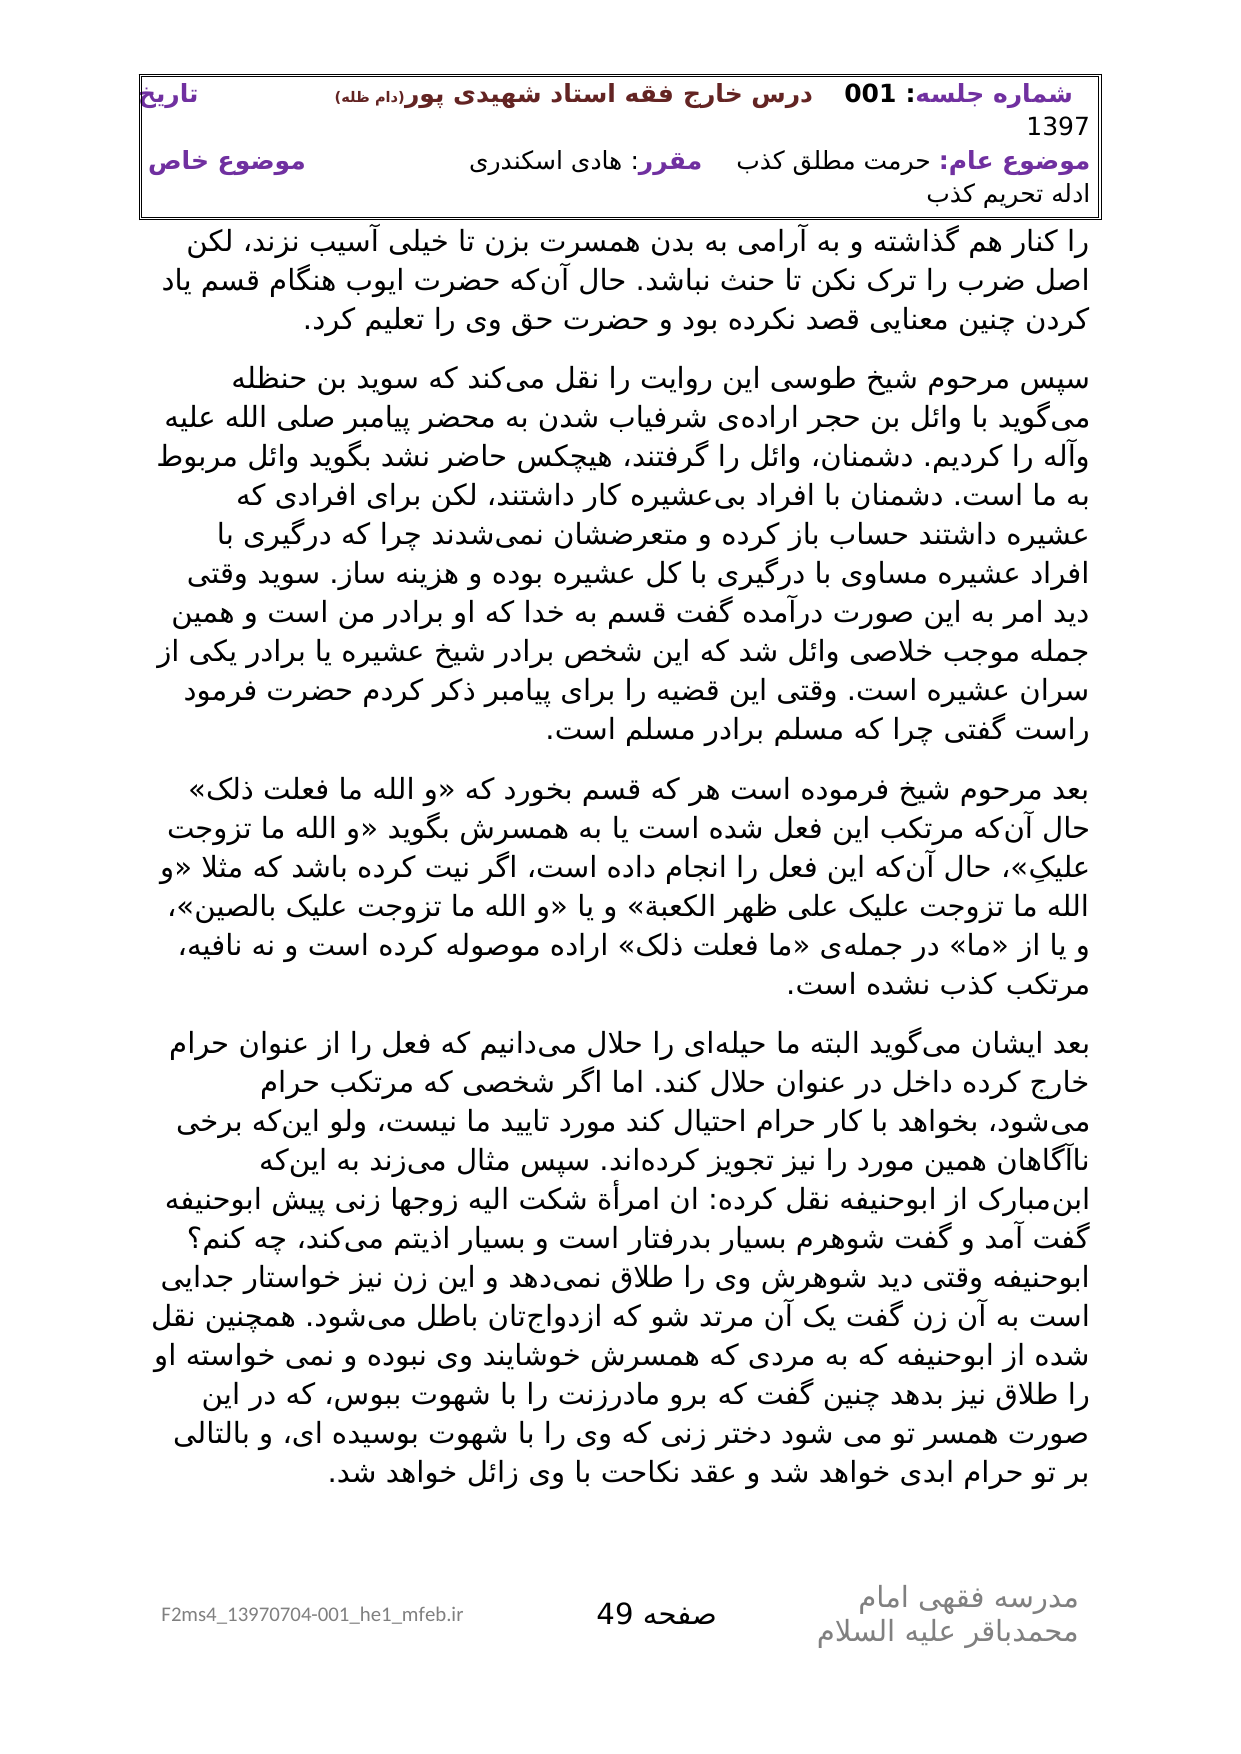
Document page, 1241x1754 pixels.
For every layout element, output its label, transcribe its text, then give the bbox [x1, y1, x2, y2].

text بعد ایشان می‌‌گوید البته ما حیله‌ای را حلال می‌‌دانیم که فعل را از عنوان حرام خارج کرده داخل در عنوان حلال کند. اما اگر شخصی که مرتکب حرام می‌‌شود، بخواهد با کار حرام احتیال کند مورد تایید ما نیست، ولو این‌که برخی ناآگاهان همین مورد را نیز تجویز کرده‌اند. سپس مثال می‌‌زند به این‌که ابن‌مبارک از ابوحنیفه نقل کرده: ان امرأة شکت الیه زوجها زنی پیش ابوحنیفه گفت آمد و گفت شوهرم بسیار بدرفتار است و بسیار اذیتم می‌‌کند، ‌چه کنم؟ ابوحنیفه وقتی دید شوهرش وی را طلاق نمی‌دهد و این زن نیز خواستار جدایی است به آن زن گفت یک آن مرتد شو که ازدواج‌تان باطل می‌‌شود. همچنین نقل شده از ابوحنیفه که به مردی که همسرش خوشایند وی نبوده و نمی خواسته او را طلاق نیز بدهد چنین گفت که ‌برو مادرزنت را با شهوت ببوس، که در این صورت همسر تو می شود دختر زنی که وی را با شهوت بوسیده ای، و بالتالی بر تو حرام ابدی خواهد شد و عقد نکاحت با وی زائل خواهد شد. [150, 1027, 1090, 1489]
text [150, 224, 1090, 336]
text بعد مرحوم شیخ فرموده است هر که قسم بخورد که «و الله ما فعلت ذلک» حال آن‌که مرتکب این فعل شده است یا ‌به همسرش بگوید «و الله ما تزوجت علیکِ»، حال آن‌که این فعل را انجام داده است، اگر نیت کرده باشد که مثلا «و الله ما تزوجت علیک علی ظهر الکعبة» و یا «و الله ما تزوجت علیک بالصین»، و یا از «ما» در جمله‌ی «ما فعلت ذلک» اراده موصوله کرده است و نه نافیه، مرتکب کذب نشده است. [150, 772, 1090, 1001]
text سپس مرحوم شیخ طوسی این روایت را نقل می‌‌کند که سوید بن حنظله می‌‌گوید با وائل بن حجر اراده‌ی شرفیاب شدن به محضر پیامبر صلی الله علیه وآله را کردیم. دشمنان، وائل را گرفتند، ‌هیچکس حاضر نشد بگوید وائل مربوط به ما است. دشمنان با افراد بی‌عشیره کار داشتند، لکن برای ‌افرادی که عشیره داشتند حساب باز کرده و متعرضشان نمی‌شدند چرا که درگیری با افراد عشیره مساوی با درگیری با کل عشیره بوده و هزینه ساز. سوید وقتی دید امر به این صورت درآمده گفت قسم به خدا که او برادر من است و همین جمله موجب خلاصی وائل شد که این شخص برادر شیخ عشیره یا برادر یکی از سران عشیره است. وقتی این قضیه را برای پیامبر ذکر کردم حضرت فرمود راست گفتی چرا که مسلم برادر مسلم است. [150, 362, 1090, 746]
